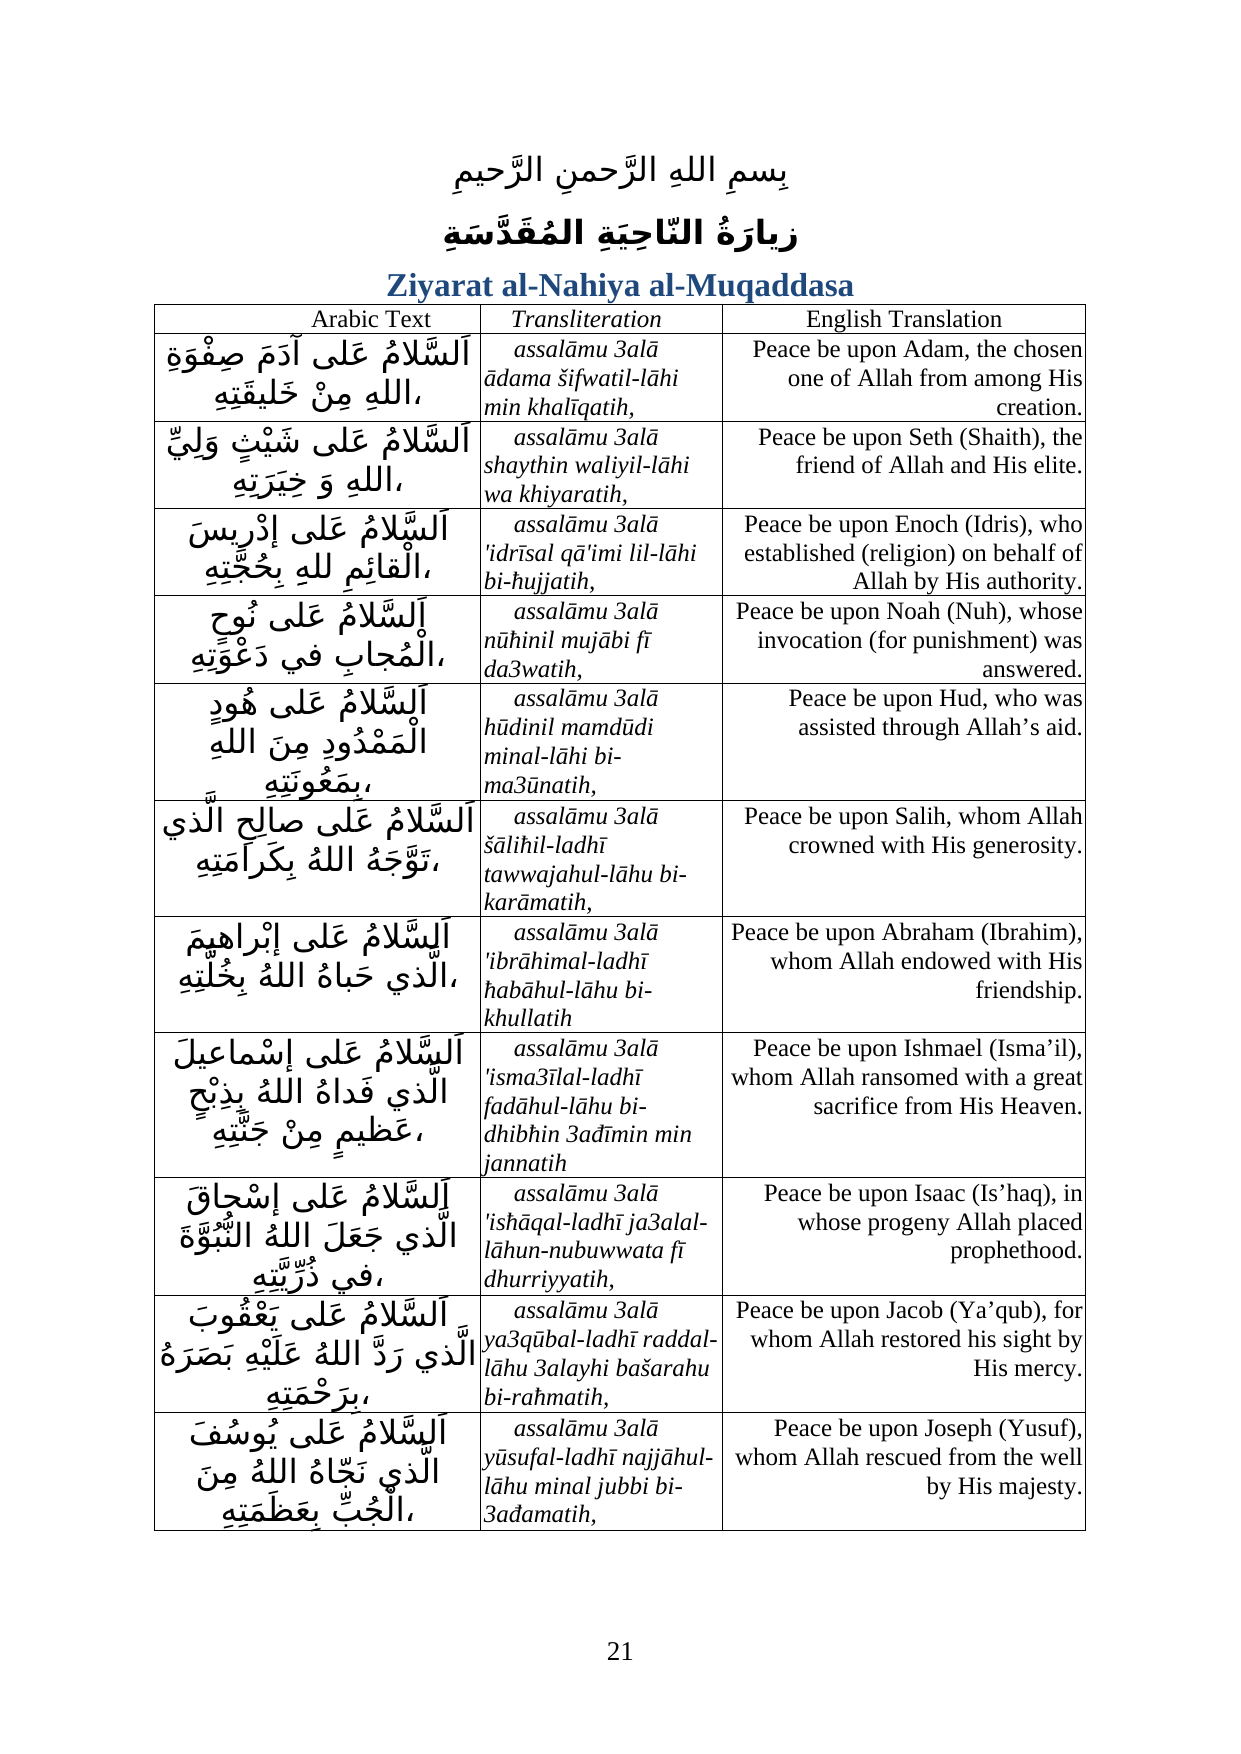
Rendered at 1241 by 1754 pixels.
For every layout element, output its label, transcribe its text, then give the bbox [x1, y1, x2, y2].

table_cell assalāmu 3alā 'isma3īlal-ladhī fadāhul-lāhu bi-dhibħin 3ađīmin min jannatih [481, 1033, 722, 1177]
table_cell Peace be upon Joseph (Yusuf), whom Allah rescued from the well by His majesty. [723, 1413, 1085, 1530]
table_cell assalāmu 3alā yūsufal-ladhī najjāhul-lāhu minal jubbi bi-3ađamatih, [481, 1413, 722, 1530]
text زيارَةُ النّاحِيَةِ ال‍مُقَدَّسَةِ [150, 214, 1090, 253]
table_cell assalāmu 3alā 'ibrāhimal-ladhī ħabāhul-lāhu bi-khullatih [481, 917, 722, 1032]
table_cell اَلسَّلامُ عَلى إسْحاقَ الَّذي جَعَلَ اللهُ النُّبُوَّةَ في ذُرِّيَّتِهِ، [155, 1178, 480, 1294]
table_cell Peace be upon Adam, the chosen one of Allah from among His creation. [723, 334, 1085, 421]
table_cell اَلسَّلامُ عَلى آدَمَ صِفْوَةِ اللهِ مِنْ خَليقَتِهِ، [155, 334, 480, 421]
table_cell Peace be upon Jacob (Ya’qub), for whom Allah restored his sight by His mercy. [723, 1296, 1085, 1412]
table_cell اَلسَّلامُ عَلى إدْريسَ الْقائِمِ للهِِ بِحُجَّتِهِ، [155, 509, 480, 595]
table_cell Peace be upon Isaac (Is’haq), in whose progeny Allah placed prophethood. [723, 1178, 1085, 1294]
table_cell assalāmu 3alā šāliħil-ladhī tawwajahul-lāhu bi-karāmatih, [481, 801, 722, 916]
table_cell assalāmu 3alā shaythin waliyil-lāhi wa khiyaratih, [481, 422, 722, 508]
table_cell اَلسَّلامُ عَلى يَعْقُوبَ الَّذي رَدَّ اللهُ عَلَيْهِ بَصَرَهُ بِرَحْمَتِهِ، [155, 1296, 480, 1412]
table_cell Peace be upon Seth (Shaith), the friend of Allah and His elite. [723, 422, 1085, 508]
table_cell Peace be upon Hud, who was assisted through Allah’s aid. [723, 684, 1085, 800]
table_cell اَلسَّلامُ عَلى نُوحٍ الْمُجابِ في دَعْوَتِهِ، [155, 596, 480, 682]
table_header Transliteration [481, 305, 722, 333]
text بِسمِ اللهِ الرَّحمنِ الرَّحيمِ [150, 150, 1090, 189]
table_cell اَلسَّلامُ عَلى هُودٍ الْمَمْدُودِ مِنَ اللهِ بِمَعُونَتِهِ، [155, 684, 480, 800]
table_cell اَلسَّلامُ عَلى صالِحِ الَّذي تَوَّجَهُ اللهُ بِكَرامَتِهِ، [155, 801, 480, 916]
table_cell Peace be upon Enoch (Idris), who established (religion) on behalf of Allah by His authority. [723, 509, 1085, 595]
table_cell assalāmu 3alā hūdinil mamdūdi minal-lāhi bi-ma3ūnatih, [481, 684, 722, 800]
table_cell Peace be upon Abraham (Ibrahim), whom Allah endowed with His friendship. [723, 917, 1085, 1032]
subtitle Ziyarat al-Nahiya al-Muqaddasa [150, 265, 1090, 303]
table_cell assalāmu 3alā 'isħāqal-ladhī ja3alal-lāhun-nubuwwata fī dhurriyyatih, [481, 1178, 722, 1294]
table_cell assalāmu 3alā ya3qūbal-ladhī raddal-lāhu 3alayhi bašarahu bi-raħmatih, [481, 1296, 722, 1412]
table_cell assalāmu 3alā 'idrīsal qā'imi lil-lāhi bi-ħujjatih, [481, 509, 722, 595]
table_header English Translation [723, 305, 1085, 333]
table_cell اَلسَّلامُ عَلى شَيْثٍ وَلِيِّ اللهِ وَ خِيَرَتِهِ، [155, 422, 480, 508]
table_cell اَلسَّلامُ عَلى إسْماعيلَ الَّذي فَداهُ اللهُ بِذِبْحٍ عَظيمٍ مِنْ جَنَّتِهِ، [155, 1033, 480, 1177]
table_cell اَلسَّلامُ عَلى يُوسُفَ الَّذي نَجّاهُ اللهُ مِنَ الْجُبِّ بِعَظَمَتِهِ، [155, 1413, 480, 1530]
table_header Arabic Text [155, 305, 480, 333]
table_cell Peace be upon Noah (Nuh), whose invocation (for punishment) was answered. [723, 596, 1085, 682]
table_cell assalāmu 3alā nūħinil mujābi fī da3watih, [481, 596, 722, 682]
table_cell Peace be upon Ishmael (Isma’il), whom Allah ransomed with a great sacrifice from His Heaven. [723, 1033, 1085, 1177]
table_cell اَلسَّلامُ عَلى إبْراهيمَ الَّذي حَباهُ اللهُ بِخُلَّتِهِ، [155, 917, 480, 1032]
table_cell Peace be upon Salih, whom Allah crowned with His generosity. [723, 801, 1085, 916]
table_cell assalāmu 3alā ādama šifwatil-lāhi min khalīqatih, [481, 334, 722, 421]
